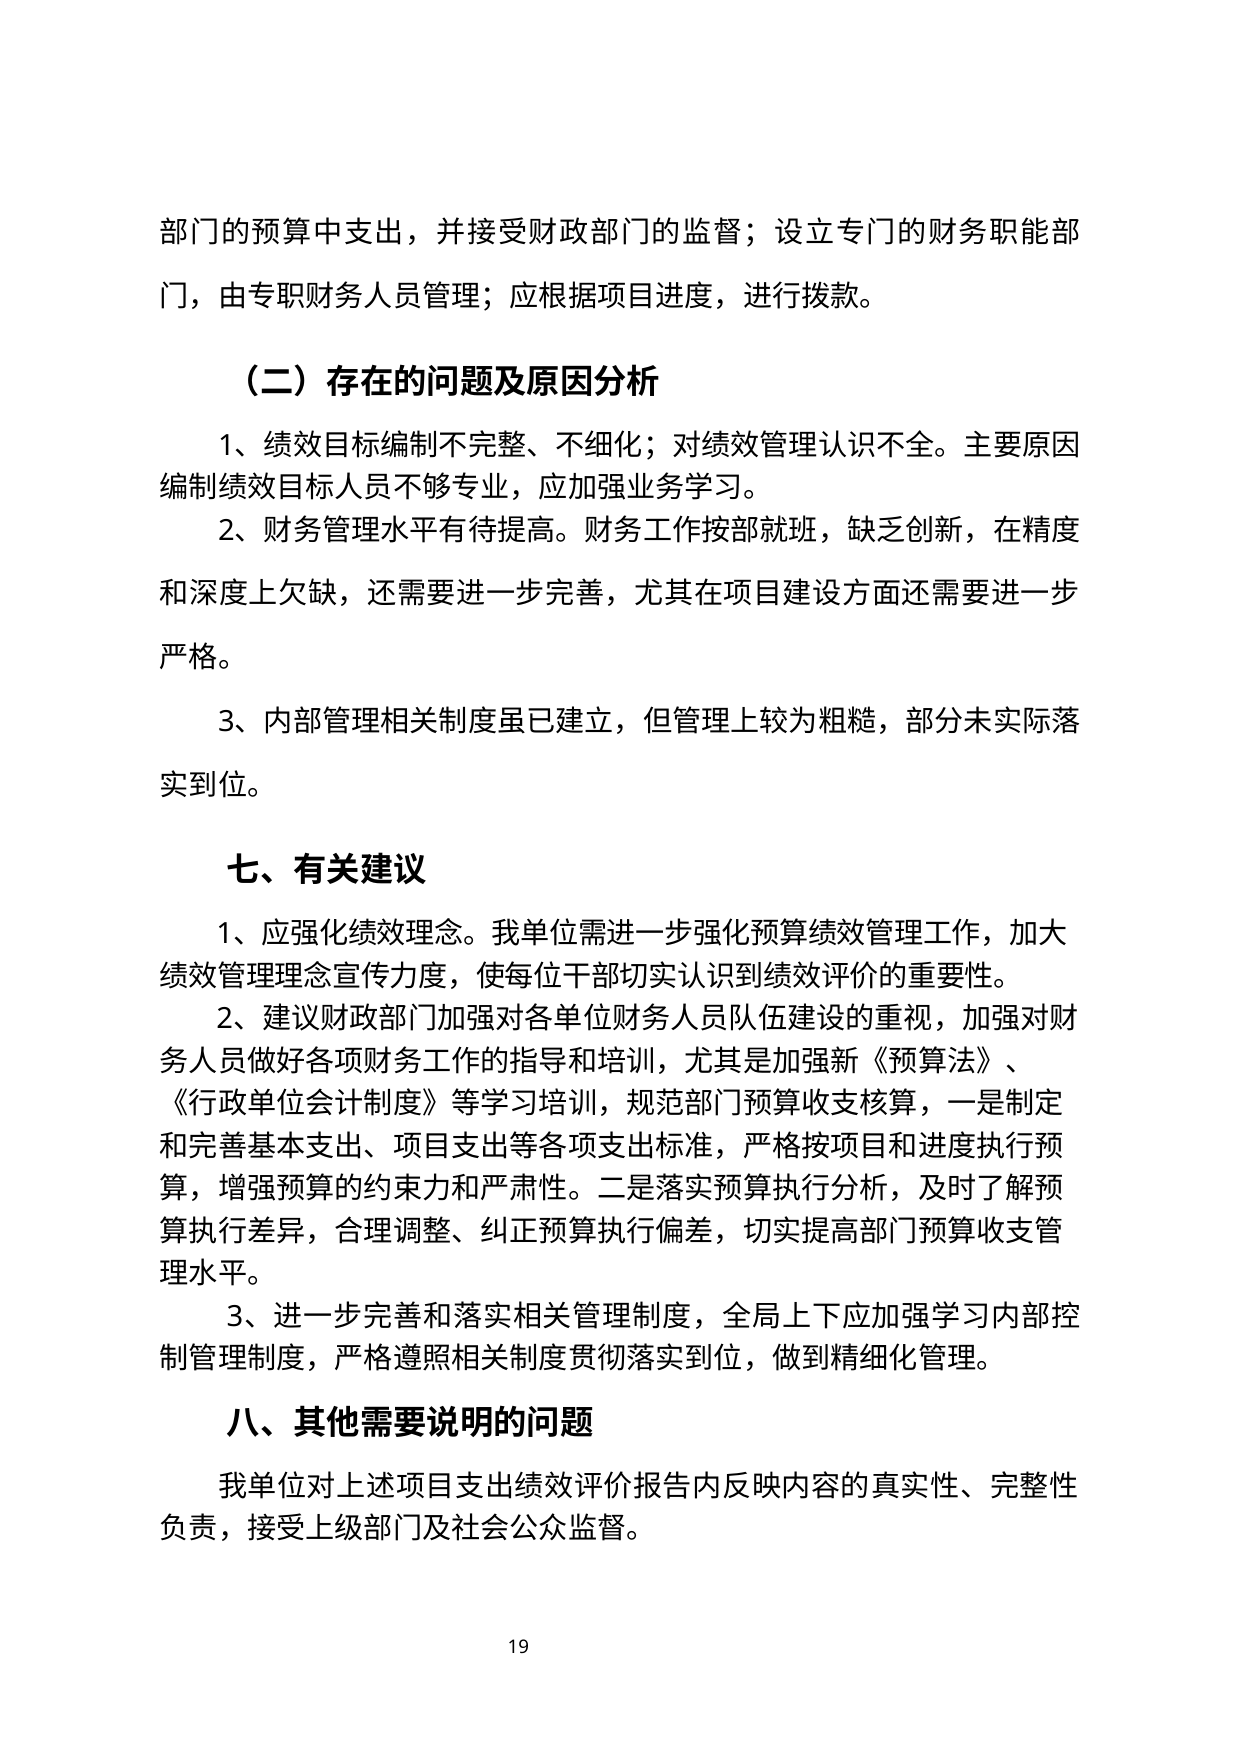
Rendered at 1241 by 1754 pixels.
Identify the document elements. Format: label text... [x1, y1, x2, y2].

subtitle 存在的问题及原因分析 [159, 336, 1081, 421]
text 1、应强化绩效理念。我单位需进一步强化预算绩效管理工作，加大绩效管理理念宣传力度，使每位干部切实认识到绩效评价的重要性。 [159, 910, 1081, 995]
text 2、建议财政部门加强对各单位财务人员队伍建设的重视，加强对财务人员做好各项财务工作的指导和培训，尤其是加强新《预算法》、《行政单位会计制度》等学习培训，规范部门预算收支核算，一是制定和完善基本支出、项目支出等各项支出标准，严格按项目和进度执行预算，增强预算的约束力和严肃性。二是落实预算执行分析，及时了解预算执行差异，合理调整、纠正预算执行偏差，切实提高部门预算收支管理水平。 [159, 995, 1081, 1292]
subtitle 3、进一步完善和落实相关管理制度，全局上下应加强学习内部控制管理制度，严格遵照相关制度贯彻落实到位，做到精细化管理。 [159, 1292, 1081, 1377]
subtitle 八、其他需要说明的问题 [159, 1377, 1081, 1462]
text 2、财务管理水平有待提高。财务工作按部就班，缺乏创新，在精度和深度上欠缺，还需要进一步完善，尤其在项目建设方面还需要进一步严格。 [159, 506, 1081, 676]
text 1、绩效目标编制不完整、不细化；对绩效管理认识不全。主要原因编制绩效目标人员不够专业，应加强业务学习。 [159, 421, 1081, 506]
text 我单位对上述项目支出绩效评价报告内反映内容的真实性、完整性负责，接受上级部门及社会公众监督。 [159, 1462, 1081, 1547]
subtitle 七、有关建议 [159, 825, 1081, 910]
text 3、内部管理相关制度虽已建立，但管理上较为粗糙，部分未实际落实到位。 [159, 697, 1081, 803]
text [159, 209, 1081, 315]
